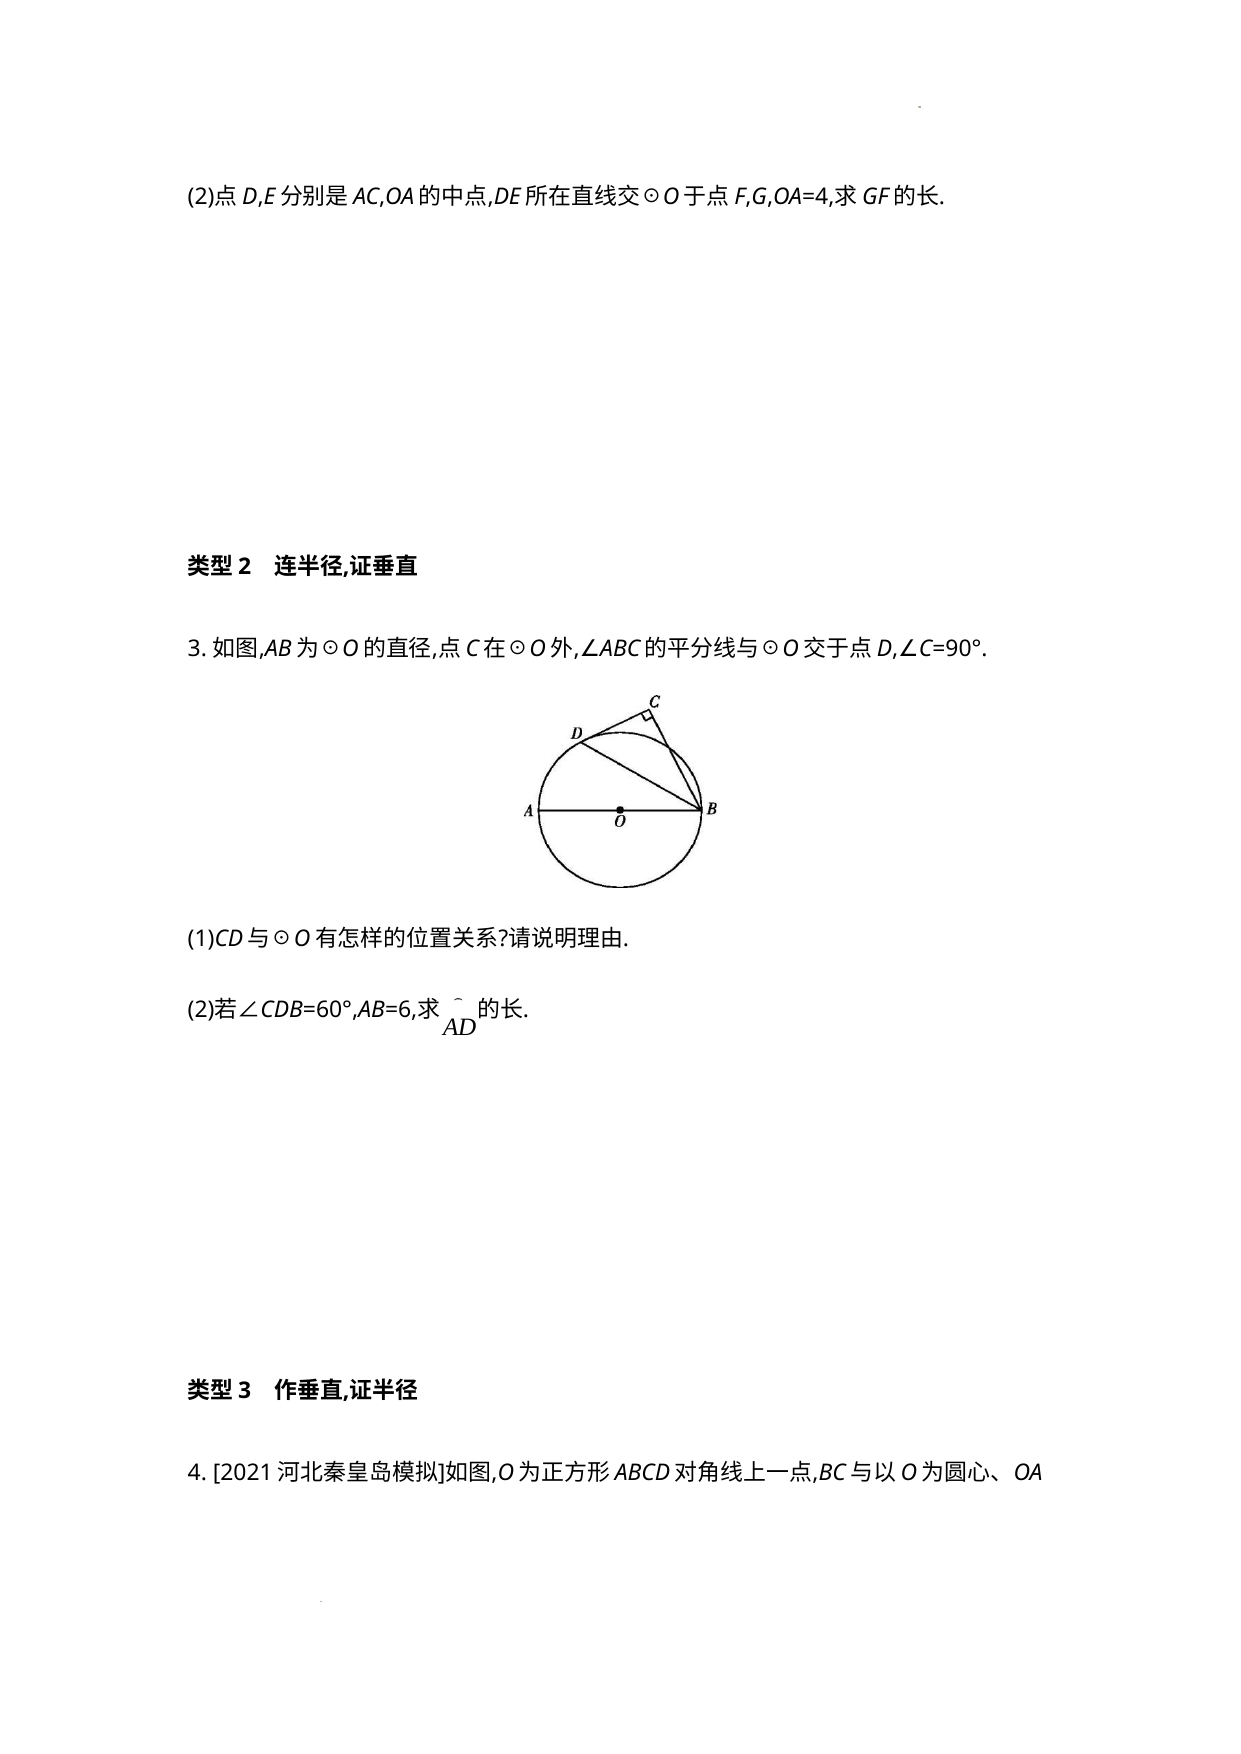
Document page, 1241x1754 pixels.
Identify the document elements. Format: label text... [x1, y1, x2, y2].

text (2)若∠CDB=60°,AB=6,求的长. [187, 986, 1053, 1051]
text 类型2 连半径,证垂直 [187, 532, 1053, 597]
picture [523, 695, 717, 888]
text 类型3 作垂直,证半径 [187, 1356, 1053, 1421]
text 3. 如图,AB为☉O的直径,点C在☉O外,∠ABC的平分线与☉O交于点D,∠C=90°. [187, 614, 1053, 679]
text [187, 1438, 1053, 1503]
text (2)点D,E分别是AC,OA的中点,DE所在直线交☉O于点F,G,OA=4,求GF的长. [187, 162, 1053, 227]
text (1)CD与☉O有怎样的位置关系?请说明理由. [187, 904, 1053, 969]
